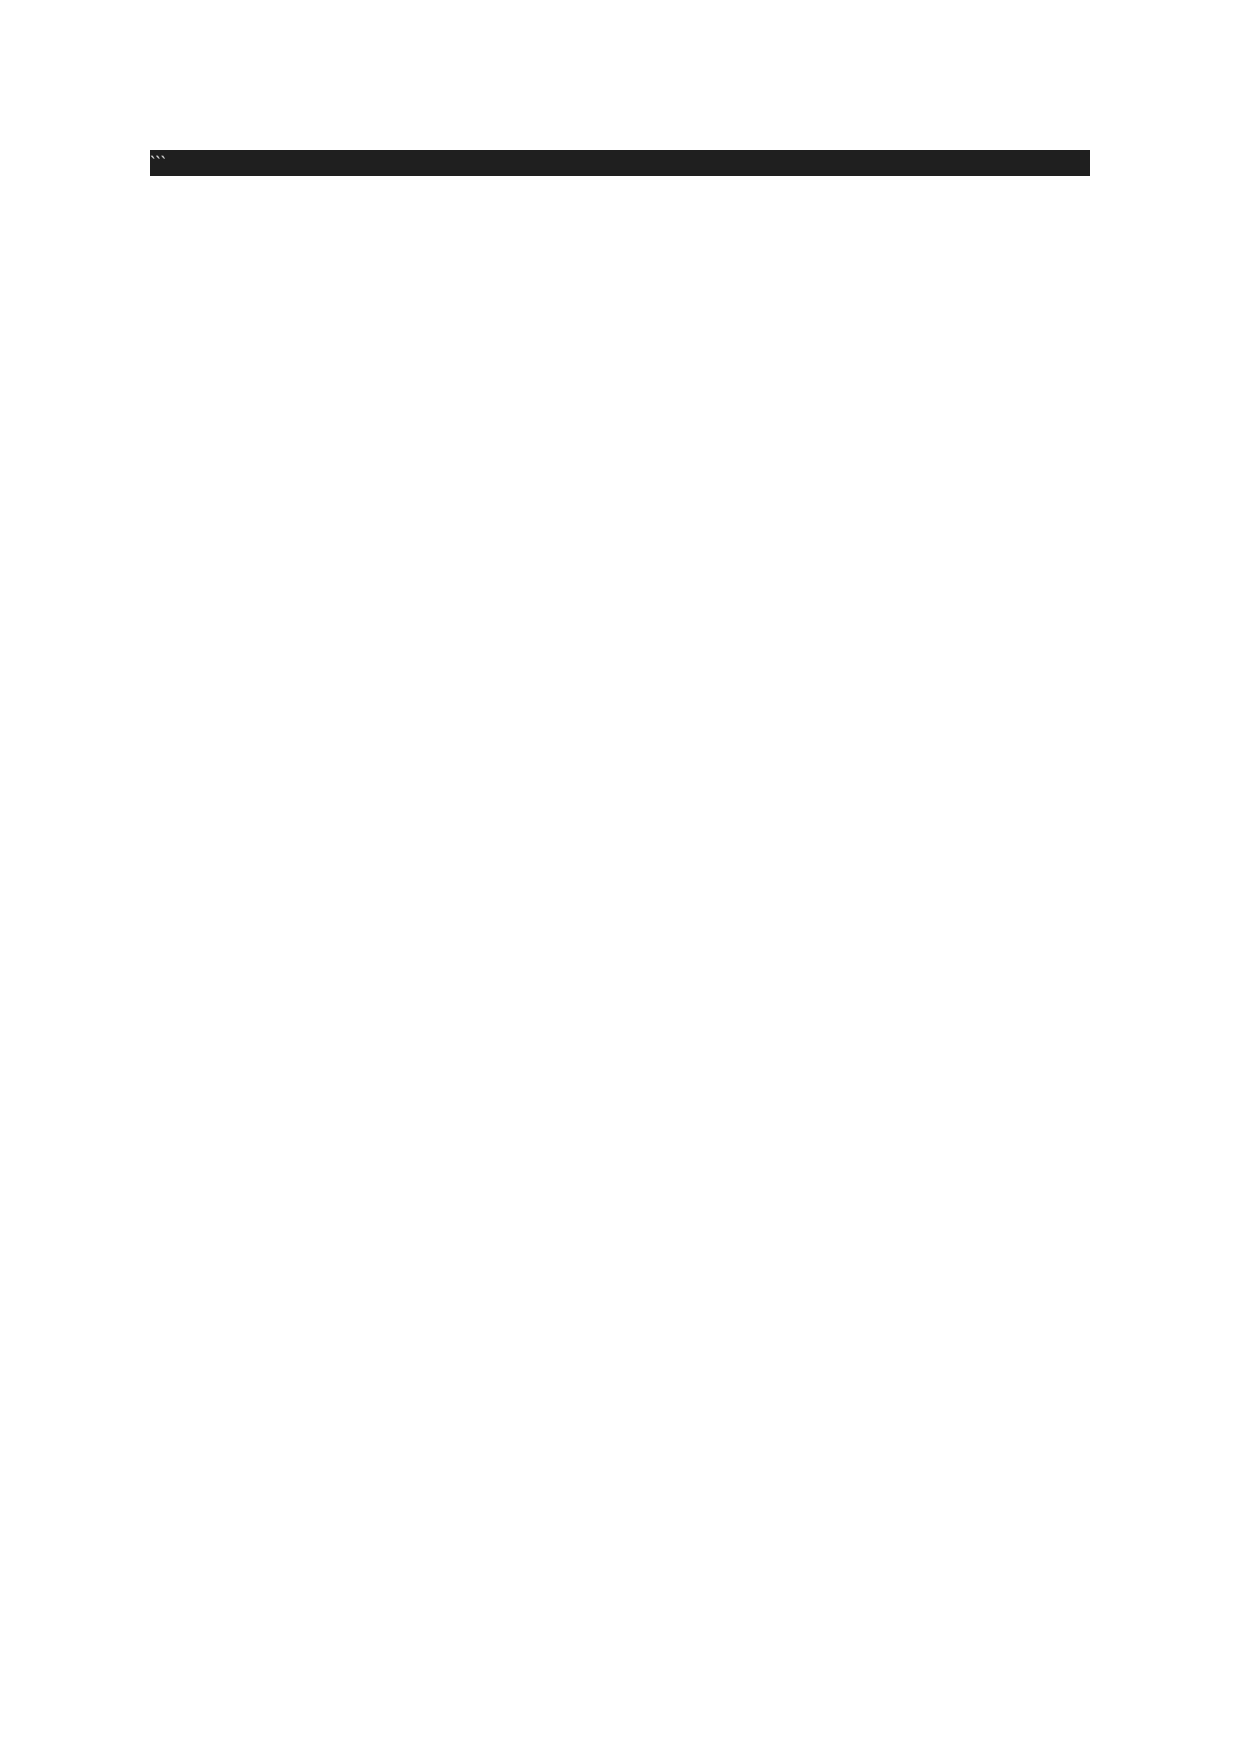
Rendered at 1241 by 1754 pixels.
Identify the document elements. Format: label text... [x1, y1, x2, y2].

text ``` [150, 150, 1090, 176]
